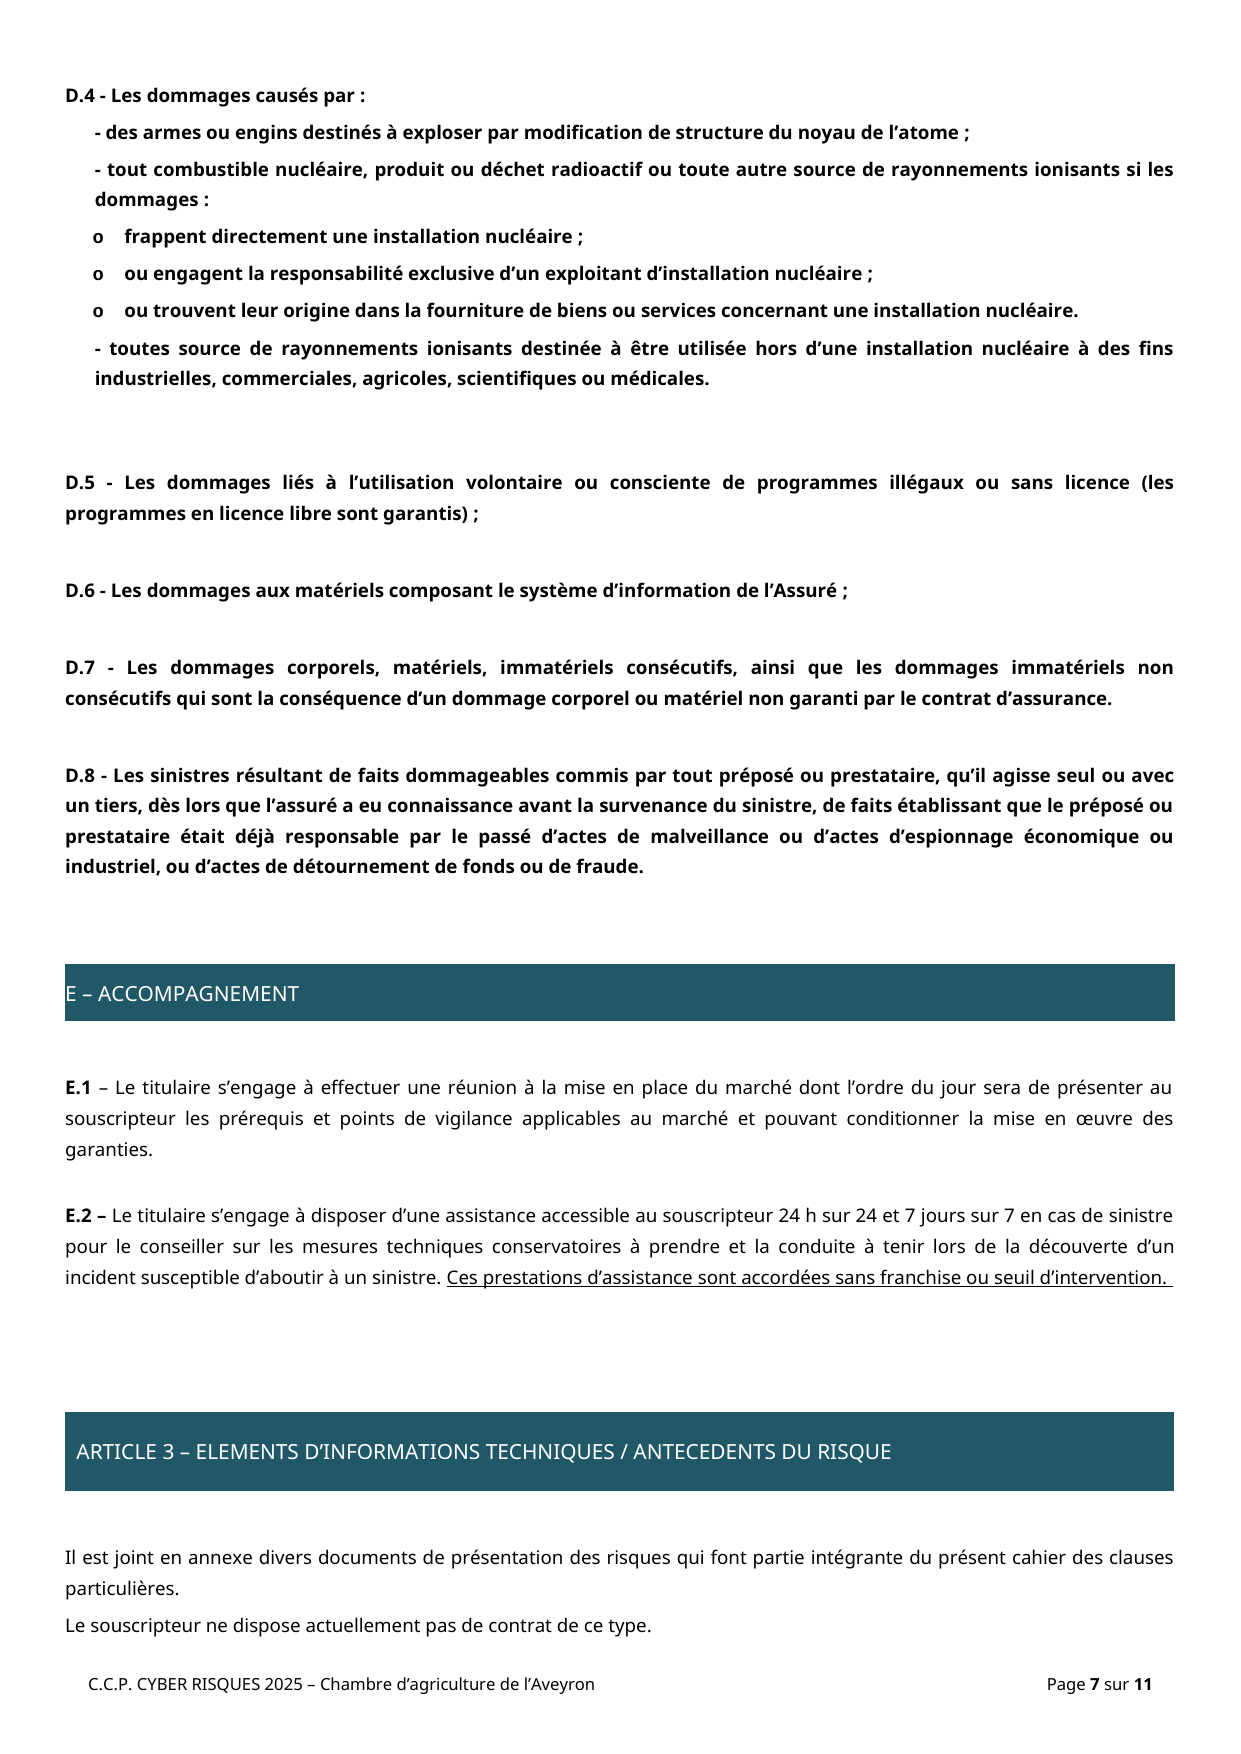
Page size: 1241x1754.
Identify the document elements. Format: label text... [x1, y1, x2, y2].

text E.2 – Le titulaire s’engage à disposer d’une assistance accessible au souscripteur 24 h sur 24 et 7 jours sur 7 en cas de sinistre pour le conseiller sur les mesures techniques conservatoires à prendre et la conduite à tenir lors de la découverte d’un incident susceptible d’aboutir à un sinistre. Ces prestations d’assistance sont accordées sans franchise ou seuil d’intervention. [65, 1203, 1175, 1289]
text - des armes ou engins destinés à exploser par modification de structure du noyau de l’atome ; [94, 119, 1175, 145]
table_header ARTICLE 3 – ELEMENTS D’INFORMATIONS TECHNIQUES / ANTECEDENTS DU RISQUE [65, 1412, 1174, 1491]
text - toutes source de rayonnements ionisants destinée à être utilisée hors d’une installation nucléaire à des fins industrielles, commerciales, agricoles, scientifiques ou médicales. [94, 335, 1175, 391]
text - tout combustible nucléaire, produit ou déchet radioactif ou toute autre source de rayonnements ionisants si les dommages : [94, 156, 1175, 212]
text Il est joint en annexe divers documents de présentation des risques qui font partie intégrante du présent cahier des clauses particulières. [65, 1544, 1175, 1601]
text D.7 - Les dommages corporels, matériels, immatériels consécutifs, ainsi que les dommages immatériels non consécutifs qui sont la conséquence d’un dommage corporel ou matériel non garanti par le contrat d’assurance. [65, 654, 1175, 710]
text D.6 - Les dommages aux matériels composant le système d’information de l’Assuré ; [65, 577, 1175, 602]
text E.1 – Le titulaire s’engage à effectuer une réunion à la mise en place du marché dont l’ordre du jour sera de présenter au souscripteur les prérequis et points de vigilance applicables au marché et pouvant conditionner la mise en œuvre des garanties. [65, 1074, 1175, 1161]
text Le souscripteur ne dispose actuellement pas de contrat de ce type. [65, 1612, 1175, 1637]
text E – ACCOMPAGNEMENT [65, 979, 1175, 1007]
text D.4 - Les dommages causés par : [65, 82, 1175, 108]
text D.5 - Les dommages liés à l’utilisation volontaire ou consciente de programmes illégaux ou sans licence (les programmes en licence libre sont garantis) ; [65, 469, 1175, 525]
list ou engagent la responsabilité exclusive d’un exploitant d’installation nucléaire ; [92, 261, 1175, 286]
list ou trouvent leur origine dans la fourniture de biens ou services concernant une installation nucléaire. [92, 298, 1175, 323]
list frappent directement une installation nucléaire ; [92, 223, 1175, 249]
text D.8 - Les sinistres résultant de faits dommageables commis par tout préposé ou prestataire, qu’il agisse seul ou avec un tiers, dès lors que l’assuré a eu connaissance avant la survenance du sinistre, de faits établissant que le préposé ou prestataire était déjà responsable par le passé d’actes de malveillance ou d’actes d’espionnage économique ou industriel, ou d’actes de détournement de fonds ou de fraude. [65, 762, 1175, 879]
